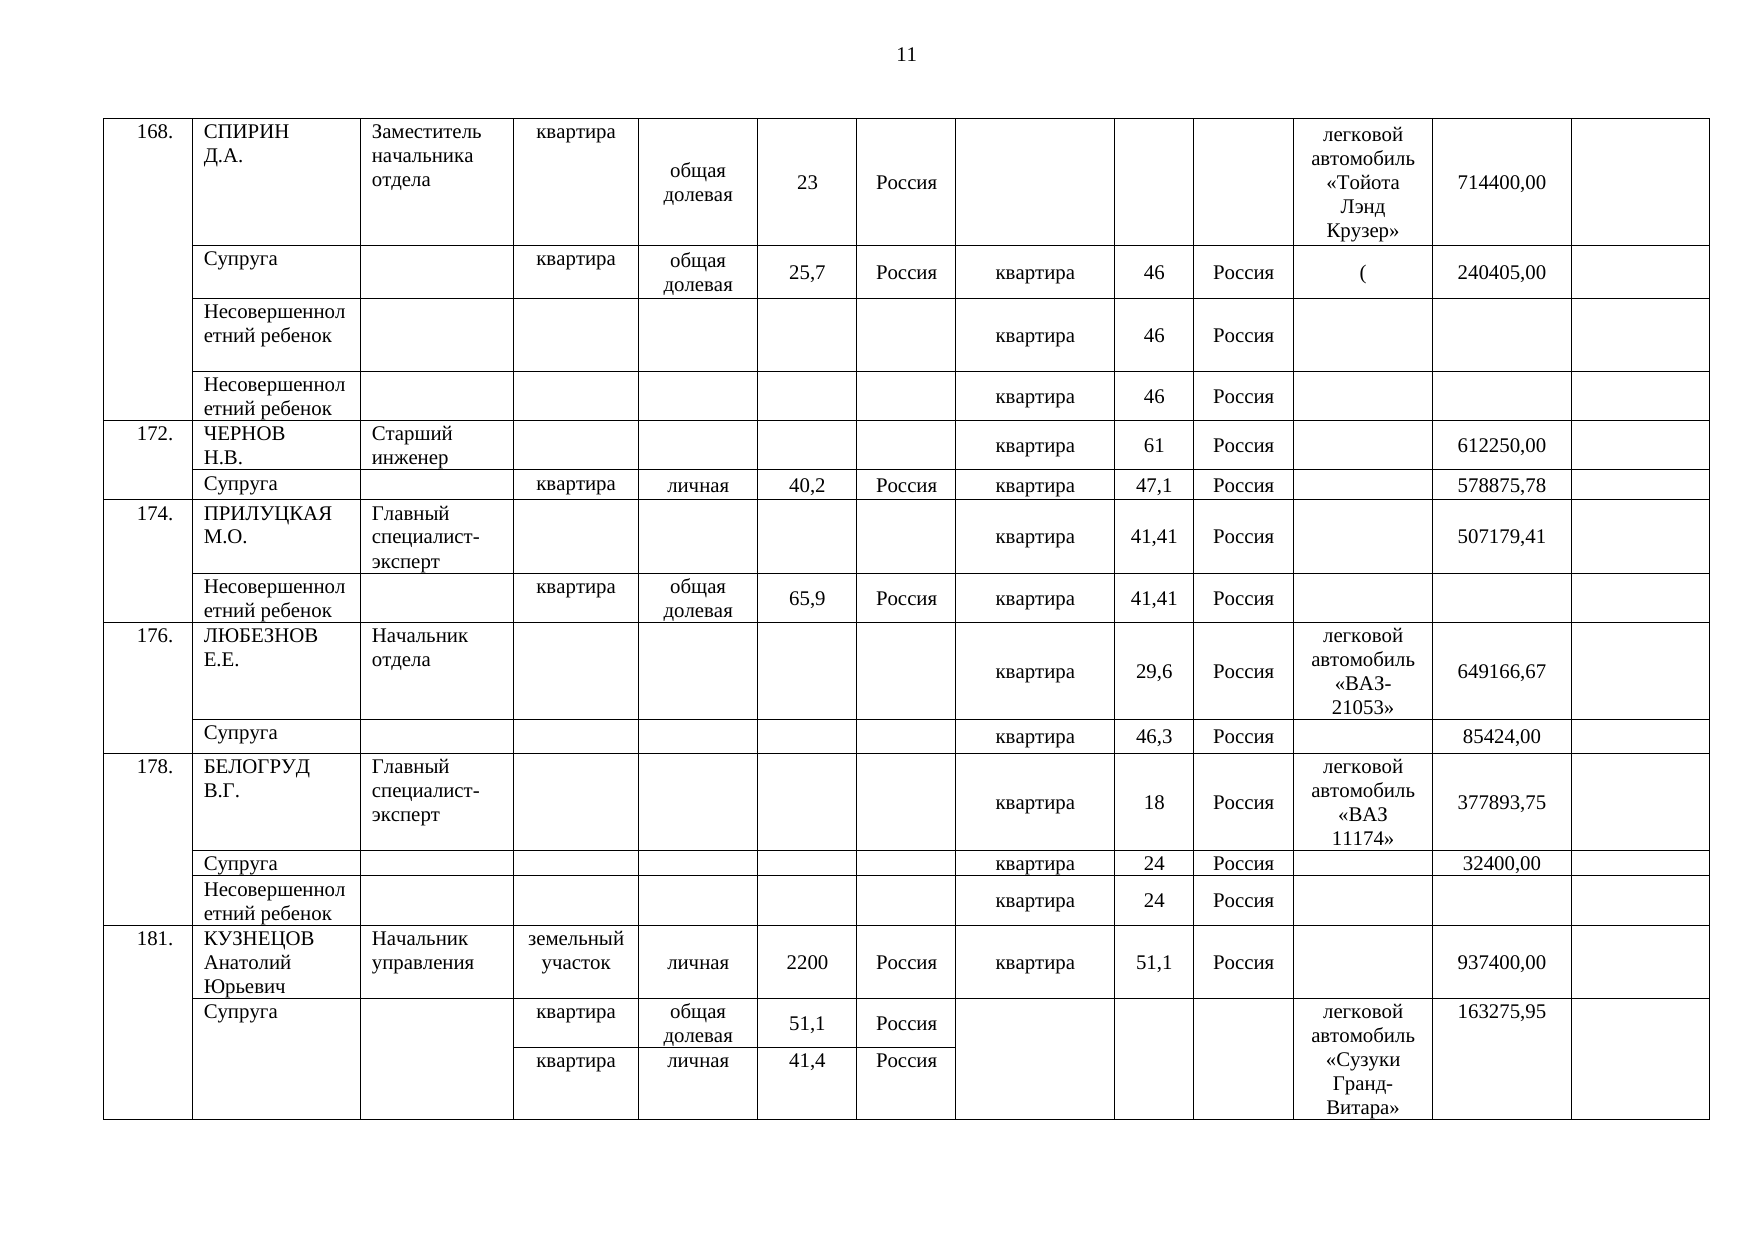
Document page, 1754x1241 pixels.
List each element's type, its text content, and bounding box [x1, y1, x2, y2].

table_cell [104, 119, 192, 420]
table_cell СПИРИН Д.А. [193, 119, 360, 244]
table_cell квартира [956, 500, 1114, 573]
table_cell квартира [514, 470, 638, 499]
table_cell квартира [514, 246, 638, 298]
table_cell [857, 623, 955, 719]
table_cell [104, 754, 192, 924]
table_cell [1572, 754, 1709, 850]
table_cell 29,6 [1115, 623, 1193, 719]
table_cell Россия [1194, 574, 1293, 622]
table_cell 18 [1115, 754, 1193, 850]
table_cell [1433, 876, 1571, 924]
table_cell [514, 421, 638, 469]
table_cell 61 [1115, 421, 1193, 469]
table_cell 23 [758, 119, 856, 244]
table_cell Россия [1194, 926, 1293, 998]
table_cell [104, 926, 192, 1119]
table_cell [857, 876, 955, 924]
table_cell [1294, 470, 1432, 499]
table_cell [361, 246, 513, 298]
table_cell Россия [1194, 754, 1293, 850]
table_cell [639, 876, 757, 924]
table_cell [514, 623, 638, 719]
table_cell Заместитель начальника отдела [361, 119, 513, 244]
table_cell Россия [1194, 470, 1293, 499]
table_cell 46,3 [1115, 720, 1193, 753]
table_cell Россия [1194, 720, 1293, 753]
table_cell [1115, 999, 1193, 1119]
table_cell 51,1 [1115, 926, 1193, 998]
table_cell [514, 754, 638, 850]
table_cell [639, 754, 757, 850]
table_cell 578875,78 [1433, 470, 1571, 499]
table_cell [1572, 574, 1709, 622]
table_cell [639, 851, 757, 875]
table_cell квартира [956, 876, 1114, 924]
table_cell Россия [1194, 299, 1293, 371]
table_cell личная [639, 470, 757, 499]
table_cell личная [639, 1048, 757, 1119]
table_cell Россия [857, 926, 955, 998]
table_cell личная [639, 926, 757, 998]
table_cell ЧЕРНОВ Н.В. [193, 421, 360, 469]
table_cell квартира [956, 299, 1114, 371]
table_cell Супруга [193, 246, 360, 298]
table_cell 46 [1115, 372, 1193, 420]
table_cell 41,4 [758, 1048, 856, 1119]
table_cell [758, 299, 856, 371]
table_cell [758, 720, 856, 753]
table_cell 32400,00 [1433, 851, 1571, 875]
table_cell [361, 999, 513, 1119]
table_cell [758, 421, 856, 469]
table_cell [514, 372, 638, 420]
table_cell [1294, 299, 1432, 371]
table_cell 2200 [758, 926, 856, 998]
table_cell Главный специалист-эксперт [361, 500, 513, 573]
table_cell [758, 500, 856, 573]
table_cell [1572, 851, 1709, 875]
table_cell [1572, 421, 1709, 469]
table_cell [514, 851, 638, 875]
table_cell Начальник управления [361, 926, 513, 998]
table_cell [1572, 299, 1709, 371]
table_cell 47,1 [1115, 470, 1193, 499]
table_cell легковой автомобиль «Сузуки Гранд-Витара» [1294, 999, 1432, 1119]
table_cell [1572, 876, 1709, 924]
table_cell квартира [514, 999, 638, 1047]
table_cell [857, 299, 955, 371]
table_cell [514, 299, 638, 371]
table_cell [1572, 623, 1709, 719]
table_cell 240405,00 [1433, 246, 1571, 298]
table_cell [1294, 851, 1432, 875]
table_cell 41,41 [1115, 500, 1193, 573]
table_cell [857, 421, 955, 469]
table_cell [1572, 470, 1709, 499]
table_cell [1294, 574, 1432, 622]
table_cell квартира [956, 851, 1114, 875]
table_cell 377893,75 [1433, 754, 1571, 850]
table_cell Несовершеннолетний ребенок [193, 876, 360, 924]
table_cell [361, 574, 513, 622]
table_cell 612250,00 [1433, 421, 1571, 469]
table_cell [1572, 500, 1709, 573]
table_cell Россия [1194, 876, 1293, 924]
table_cell Супруга [193, 470, 360, 499]
table_cell ПРИЛУЦКАЯ М.О. [193, 500, 360, 573]
table_cell [104, 421, 192, 499]
table_cell [1572, 999, 1709, 1119]
table_cell [758, 876, 856, 924]
table_cell [956, 999, 1114, 1119]
table_cell общая долевая [639, 119, 757, 244]
table_cell [1194, 119, 1293, 244]
table_cell Старший инженер [361, 421, 513, 469]
table_cell [1572, 720, 1709, 753]
table_cell ЛЮБЕЗНОВ Е.Е. [193, 623, 360, 719]
table_cell 46 [1115, 299, 1193, 371]
table_cell [639, 500, 757, 573]
table_cell [639, 421, 757, 469]
table_cell квартира [956, 720, 1114, 753]
table_cell квартира [956, 623, 1114, 719]
table_cell Россия [857, 1048, 955, 1119]
table_cell [361, 470, 513, 499]
table_cell [639, 623, 757, 719]
table_cell квартира [956, 926, 1114, 998]
table_cell квартира [514, 574, 638, 622]
table_cell 65,9 [758, 574, 856, 622]
table_cell общая долевая [639, 999, 757, 1047]
table_cell легковой автомобиль «ВАЗ 11174» [1294, 754, 1432, 850]
table_cell [857, 500, 955, 573]
table_cell [1115, 119, 1193, 244]
table_cell [514, 720, 638, 753]
table_cell 507179,41 [1433, 500, 1571, 573]
table_cell Супруга [193, 999, 360, 1119]
table_cell [1433, 574, 1571, 622]
table_cell легковой автомобиль «Тойота Лэнд Крузер» [1294, 119, 1432, 244]
table_cell [639, 372, 757, 420]
table_cell квартира [956, 574, 1114, 622]
table_cell [1294, 500, 1432, 573]
table_cell [758, 851, 856, 875]
table_cell 714400,00 [1433, 119, 1571, 244]
table_cell КУЗНЕЦОВ Анатолий Юрьевич [193, 926, 360, 998]
table_cell 24 [1115, 851, 1193, 875]
table_cell Россия [857, 470, 955, 499]
table_cell земельный участок [514, 926, 638, 998]
table_cell 649166,67 [1433, 623, 1571, 719]
table_cell [1294, 421, 1432, 469]
table_cell [1294, 926, 1432, 998]
table_cell 46 [1115, 246, 1193, 298]
table_cell ( [1294, 246, 1432, 298]
table_cell Россия [1194, 372, 1293, 420]
table_cell Россия [1194, 500, 1293, 573]
table_cell квартира [956, 372, 1114, 420]
table_cell [361, 372, 513, 420]
table_cell 41,41 [1115, 574, 1193, 622]
table_cell Россия [1194, 623, 1293, 719]
table_cell Супруга [193, 851, 360, 875]
table_cell [758, 372, 856, 420]
table_cell Россия [857, 119, 955, 244]
table_cell [361, 876, 513, 924]
table_cell Россия [1194, 851, 1293, 875]
table_cell Начальник отдела [361, 623, 513, 719]
table_cell 85424,00 [1433, 720, 1571, 753]
table_cell [1433, 372, 1571, 420]
table_cell [639, 720, 757, 753]
table_cell общая долевая [639, 574, 757, 622]
table_cell 937400,00 [1433, 926, 1571, 998]
table_cell квартира [514, 119, 638, 244]
table_cell 40,2 [758, 470, 856, 499]
table_cell [361, 299, 513, 371]
table_cell [1433, 299, 1571, 371]
table_cell [514, 500, 638, 573]
table_cell общая долевая [639, 246, 757, 298]
table_cell [956, 119, 1114, 244]
table_cell [1294, 372, 1432, 420]
table_cell [857, 851, 955, 875]
table_cell [639, 299, 757, 371]
table_cell [857, 754, 955, 850]
table_cell легковой автомобиль «ВАЗ-21053» [1294, 623, 1432, 719]
table_cell 51,1 [758, 999, 856, 1047]
table_cell 163275,95 [1433, 999, 1571, 1119]
table_cell [361, 720, 513, 753]
table_cell Россия [857, 574, 955, 622]
table_cell Россия [1194, 246, 1293, 298]
table_cell [1572, 372, 1709, 420]
table_cell [1572, 119, 1709, 244]
table_cell [1294, 876, 1432, 924]
table_cell 25,7 [758, 246, 856, 298]
table_cell БЕЛОГРУД В.Г. [193, 754, 360, 850]
table_cell [514, 876, 638, 924]
table_cell [1294, 720, 1432, 753]
table_cell Несовершеннолетний ребенок [193, 372, 360, 420]
table_cell [1572, 246, 1709, 298]
table_cell квартира [956, 754, 1114, 850]
table_cell [758, 754, 856, 850]
table_cell [1194, 999, 1293, 1119]
table_cell Россия [857, 999, 955, 1047]
table_cell квартира [956, 246, 1114, 298]
table_cell Главный специалист-эксперт [361, 754, 513, 850]
table_cell 24 [1115, 876, 1193, 924]
table_cell [857, 720, 955, 753]
table_cell [104, 500, 192, 622]
table_cell [857, 372, 955, 420]
table_cell [1572, 926, 1709, 998]
table_cell Россия [1194, 421, 1293, 469]
table_cell квартира [956, 421, 1114, 469]
table_cell Несовершеннолетний ребенок [193, 299, 360, 371]
table_cell [104, 623, 192, 753]
table_cell Несовершеннолетний ребенок [193, 574, 360, 622]
table_cell квартира [514, 1048, 638, 1119]
table_cell [758, 623, 856, 719]
table_cell Россия [857, 246, 955, 298]
table_cell Супруга [193, 720, 360, 753]
table_cell квартира [956, 470, 1114, 499]
table_cell [361, 851, 513, 875]
